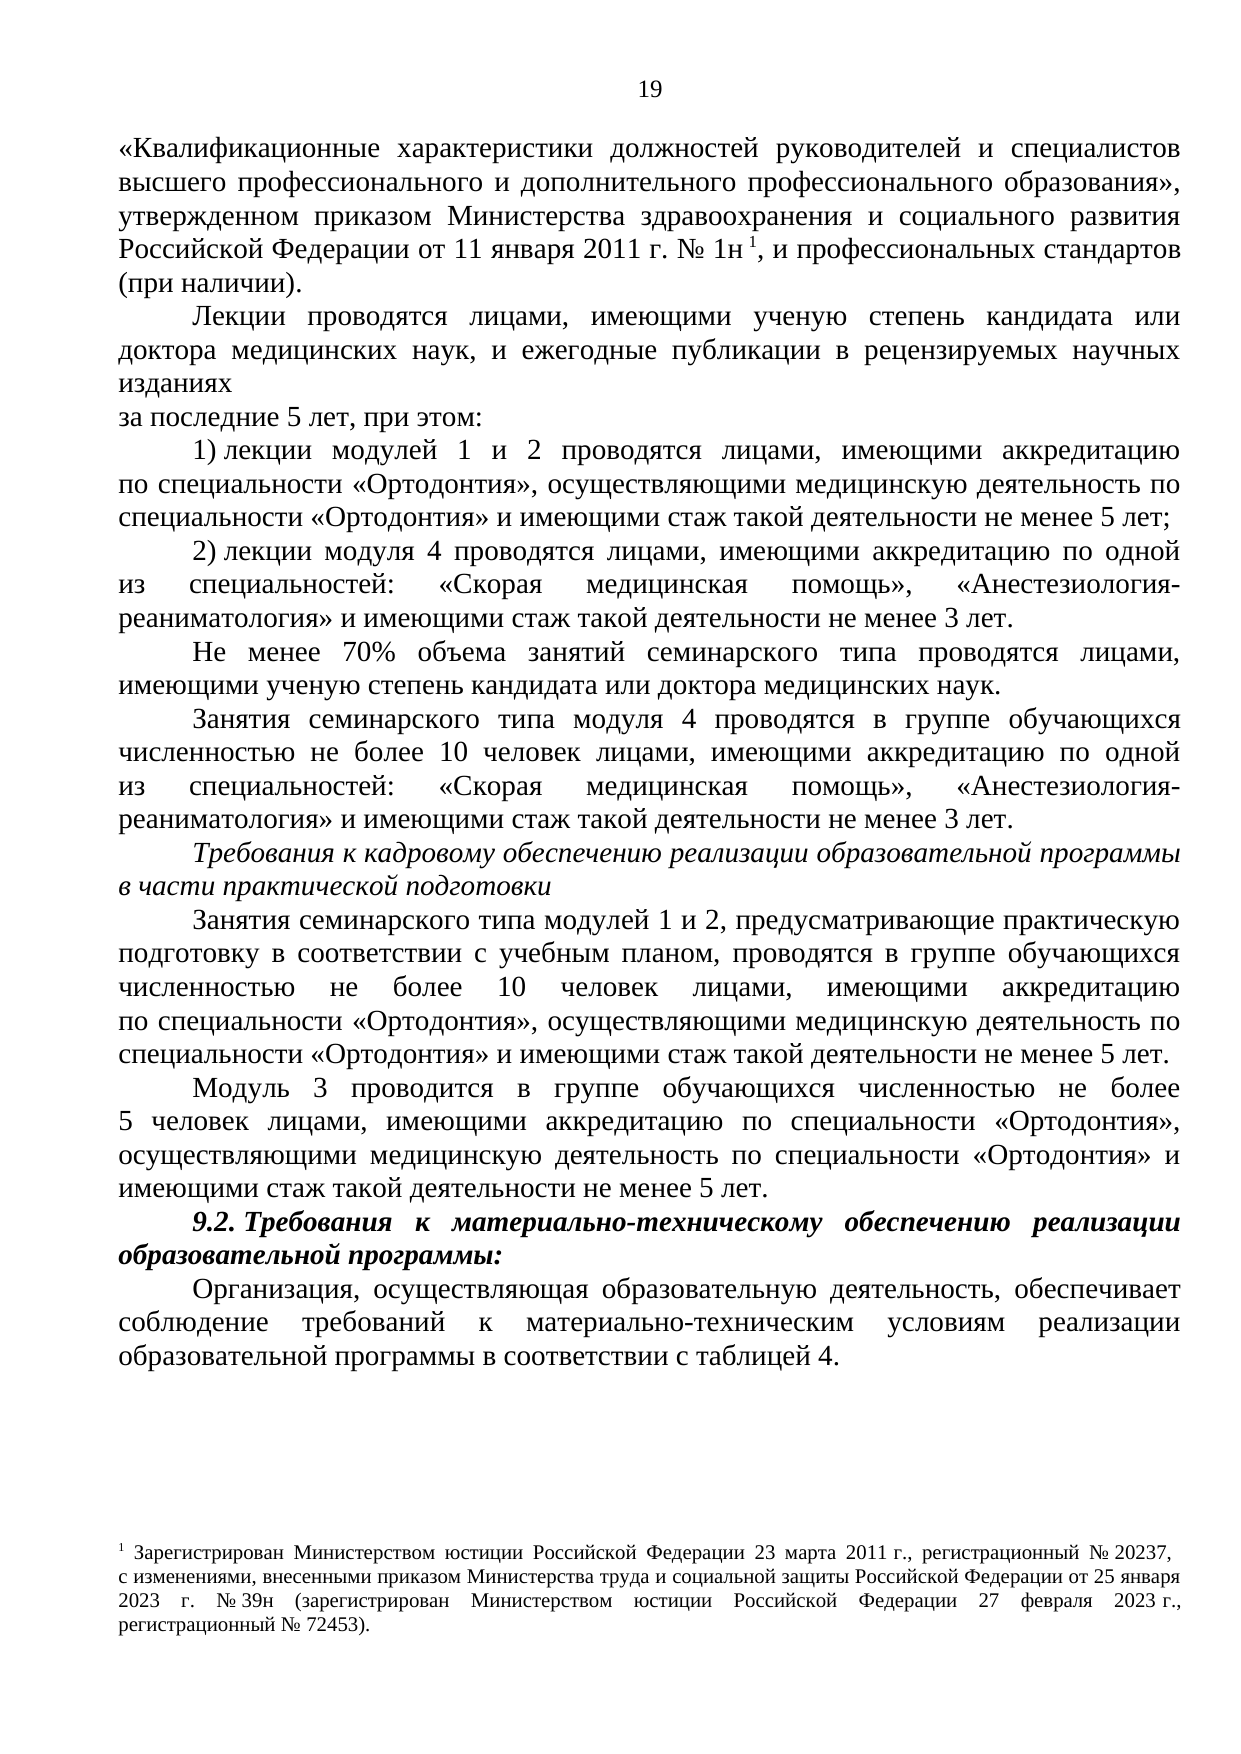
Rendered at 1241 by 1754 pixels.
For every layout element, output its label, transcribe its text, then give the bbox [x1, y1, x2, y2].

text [118, 131, 1181, 298]
text Занятия семинарского типа модулей 1 и 2, предусматривающие практическую подготовку в соответствии с учебным планом, проводятся в группе обучающихся численностью не более 10 человек лицами, имеющими аккредитацию по специальности «Ортодонтия», осуществляющими медицинскую деятельность по специальности «Ортодонтия» и имеющими стаж такой деятельности не менее 5 лет. [118, 902, 1181, 1070]
text Организация, осуществляющая образовательную деятельность, обеспечивает соблюдение требований к материально-техническим условиям реализации образовательной программы в соответствии с таблицей 4. [118, 1271, 1181, 1372]
text Не менее 70% объема занятий семинарского типа проводятся лицами, имеющими ученую степень кандидата или доктора медицинских наук. [118, 634, 1181, 701]
text 9.2. Требования к материально-техническому обеспечению реализации образовательной программы: [118, 1204, 1181, 1271]
text 1) лекции модулей 1 и 2 проводятся лицами, имеющими аккредитацию по специальности «Ортодонтия», осуществляющими медицинскую деятельность по специальности «Ортодонтия» и имеющими стаж такой деятельности не менее 5 лет; [118, 432, 1181, 533]
text 2) лекции модуля 4 проводятся лицами, имеющими аккредитацию по одной из специальностей: «Скорая медицинская помощь», «Анестезиология-реаниматология» и имеющими стаж такой деятельности не менее 3 лет. [118, 533, 1181, 634]
text Модуль 3 проводится в группе обучающихся численностью не более 5 человек лицами, имеющими аккредитацию по специальности «Ортодонтия», осуществляющими медицинскую деятельность по специальности «Ортодонтия» и имеющими стаж такой деятельности не менее 5 лет. [118, 1070, 1181, 1204]
text Требования к кадровому обеспечению реализации образовательной программы в части практической подготовки [118, 835, 1181, 902]
text Лекции проводятся лицами, имеющими ученую степень кандидата или доктора медицинских наук, и ежегодные публикации в рецензируемых научных изданиях за последние 5 лет, при этом: [118, 298, 1181, 432]
text Занятия семинарского типа модуля 4 проводятся в группе обучающихся численностью не более 10 человек лицами, имеющими аккредитацию по одной из специальностей: «Скорая медицинская помощь», «Анестезиология-реаниматология» и имеющими стаж такой деятельности не менее 3 лет. [118, 701, 1181, 835]
